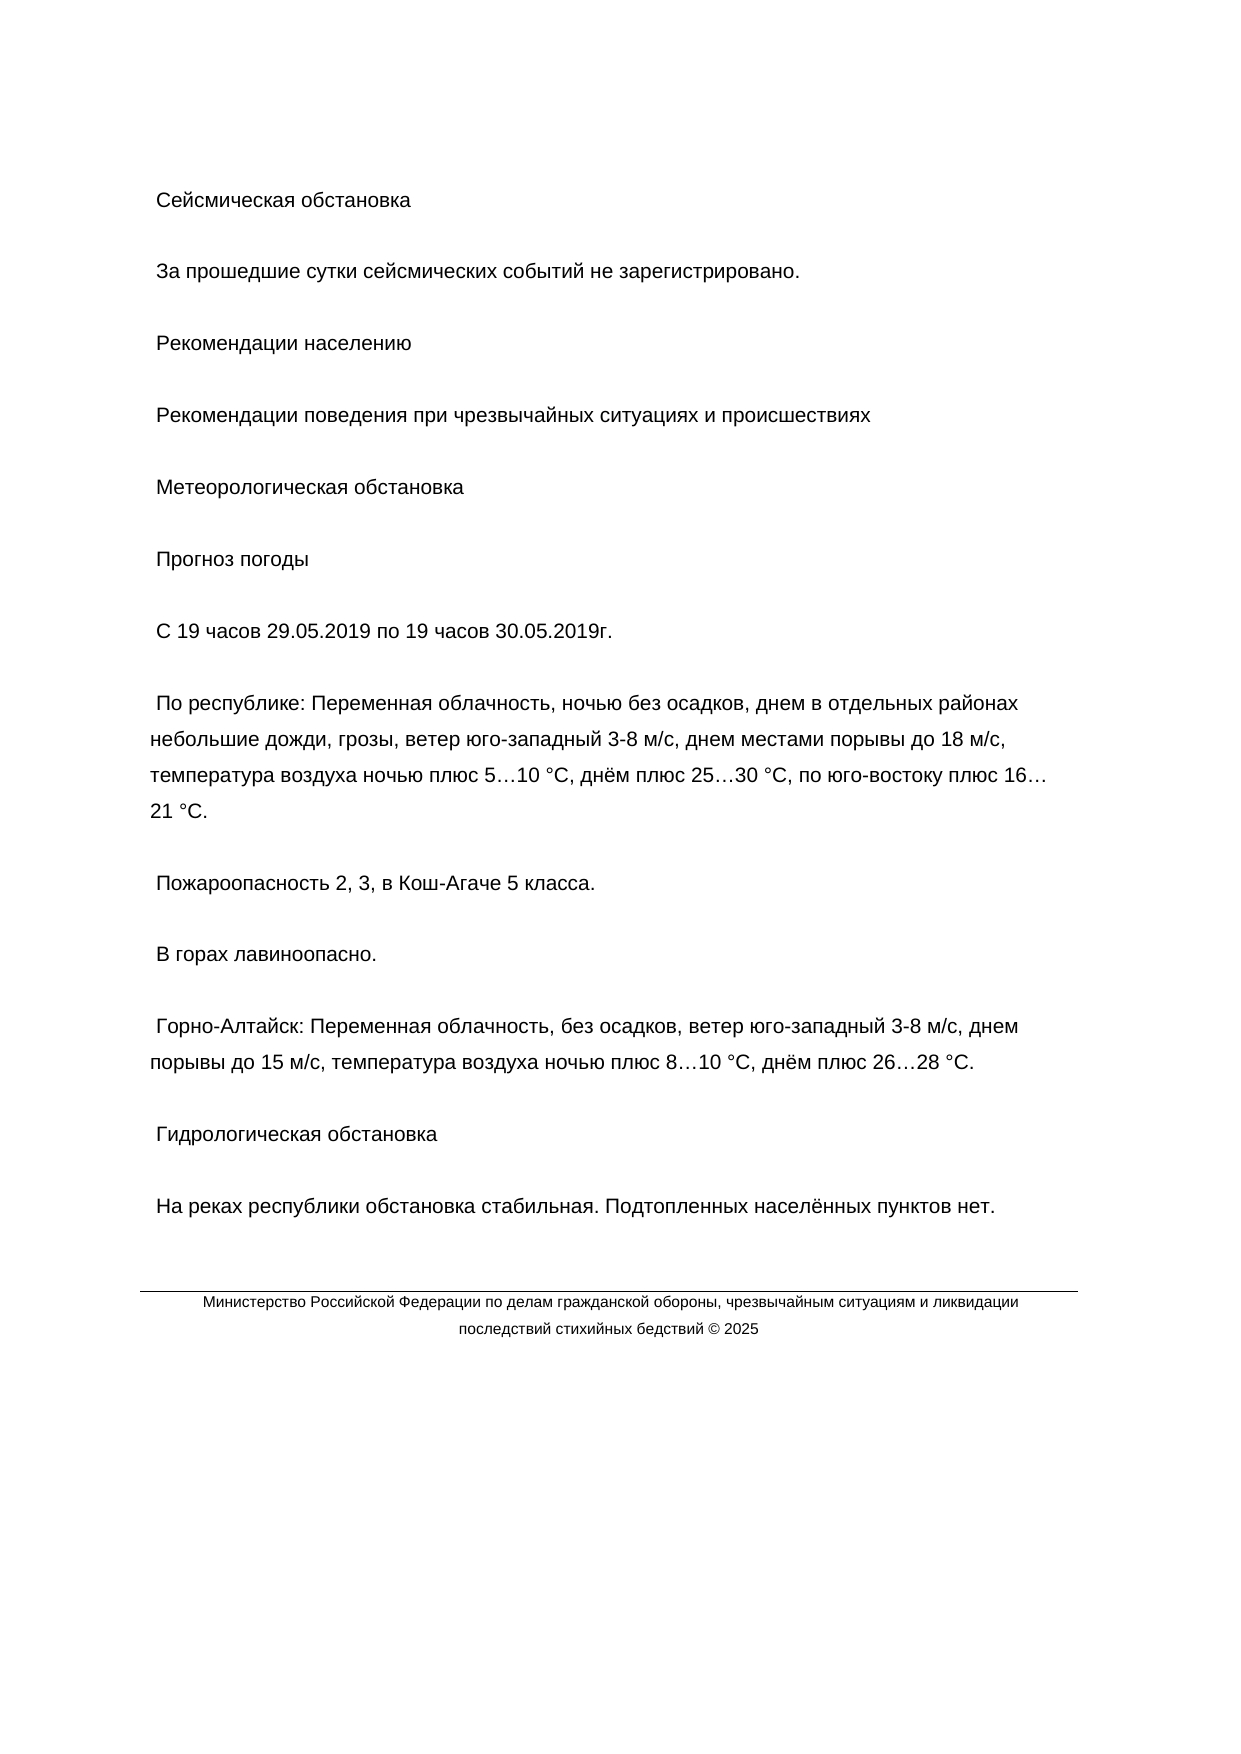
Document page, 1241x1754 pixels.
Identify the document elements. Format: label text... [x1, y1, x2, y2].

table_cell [140, 150, 1078, 1291]
table_cell Министерство Российской Федерации по делам гражданской обороны, чрезвычайным ситуациям и ликвидации последствий стихийных бедствий © 2025 [140, 1292, 1078, 1374]
